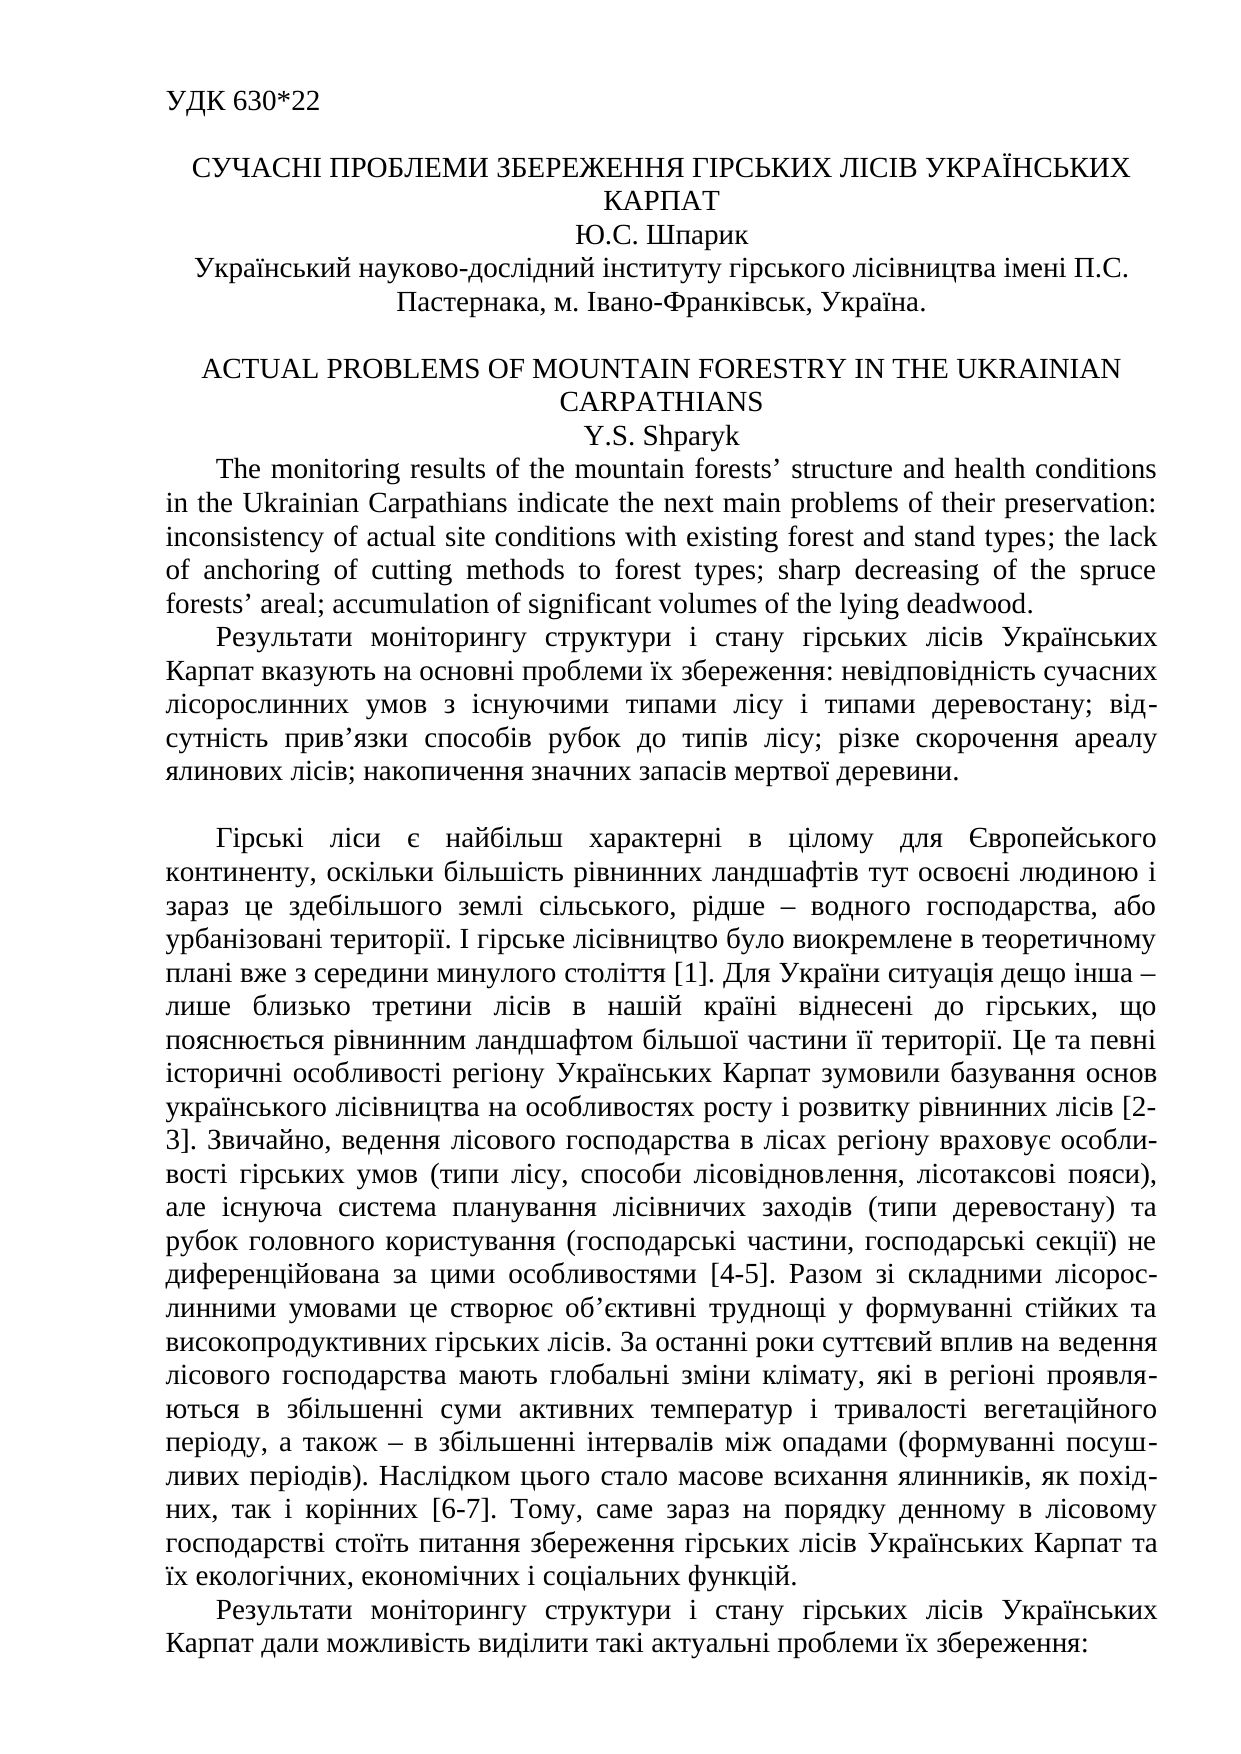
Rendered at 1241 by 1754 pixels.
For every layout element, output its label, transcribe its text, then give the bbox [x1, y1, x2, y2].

text Y.S. Shparyk [165, 418, 1157, 452]
text Результати моніторингу структури і стану гірських лісів Українських Карпат дали можливість виділити такі актуальні проблеми їх збереження: [165, 1592, 1157, 1659]
text УДК 630*22 [165, 83, 1157, 116]
text Гірські ліси є найбільш характерні в цілому для Європейського континенту, оскільки більшість рівнинних ландшафтів тут освоєні людиною і зараз це здебільшого землі сільського, рідше – водного господарства, або урбанізовані території. І гірське лісівництво було виокремлене в теоретичному плані вже з середини минулого століття [1]. Для України ситуація дещо інша – лише близько третини лісів в нашій країні віднесені до гірських, що пояснюється рівнинним ландшафтом більшої частини її території. Це та певні історичні особливості регіону Українських Карпат зумовили базування основ українського лісівництва на особливостях росту і розвитку рівнинних лісів [2-3]. Звичайно, ведення лісового господарства в лісах регіону враховує особливості гірських умов (типи лісу, способи лісовідновлення, лісотаксові пояси), але існуюча система планування лісівничих заходів (типи деревостану) та рубок головного користування (господарські частини, господарські секції) не диференційована за цими особливостями [4-5]. Разом зі складними лісорослинними умовами це створює об’єктивні труднощі у формуванні стійких та високопродуктивних гірських лісів. За останні роки суттєвий вплив на ведення лісового господарства мають глобальні зміни клімату, які в регіоні проявляються в збільшенні суми активних температур і тривалості вегетаційного періоду, а також – в збільшенні інтервалів між опадами (формуванні посушливих періодів). Наслідком цього стало масове всихання ялинників, як похідних, так і корінних [6-7]. Тому, саме зараз на порядку денному в лісовому господарстві стоїть питання збереження гірських лісів Українських Карпат та їх екологічних, економічних і соціальних функцій. [165, 821, 1157, 1592]
text СУЧАСНІ ПРОБЛЕМИ ЗБЕРЕЖЕННЯ ГІРСЬКИХ ЛІСІВ УКРАЇНСЬКИХ КАРПАТ [165, 150, 1157, 217]
text The monitoring results of the mountain forests’ structure and health conditions in the Ukrainian Carpathians indicate the next main problems of their preservation: inconsistency of actual site conditions with existing forest and stand types; the lack of anchoring of cutting methods to forest types; sharp decreasing of the spruce forests’ areal; accumulation of significant volumes of the lying deadwood. [165, 452, 1157, 619]
text ACTUAL PROBLEMS OF MOUNTAIN FORESTRY IN THE UKRAINIAN CARPATHIANS [165, 351, 1157, 418]
text Ю.С. Шпарик [165, 217, 1157, 250]
text Результати моніторингу структури і стану гірських лісів Українських Карпат вказують на основні проблеми їх збереження: невідповідність сучасних лісорослинних умов з існуючими типами лісу і типами деревостану; відсутність прив’язки способів рубок до типів лісу; різке скорочення ареалу ялинових лісів; накопичення значних запасів мертвої деревини. [165, 619, 1157, 787]
text Український науково-дослідний інституту гірського лісівництва імені П.С. Пастернака, м. Івано-Франківськ, Україна. [165, 250, 1157, 317]
